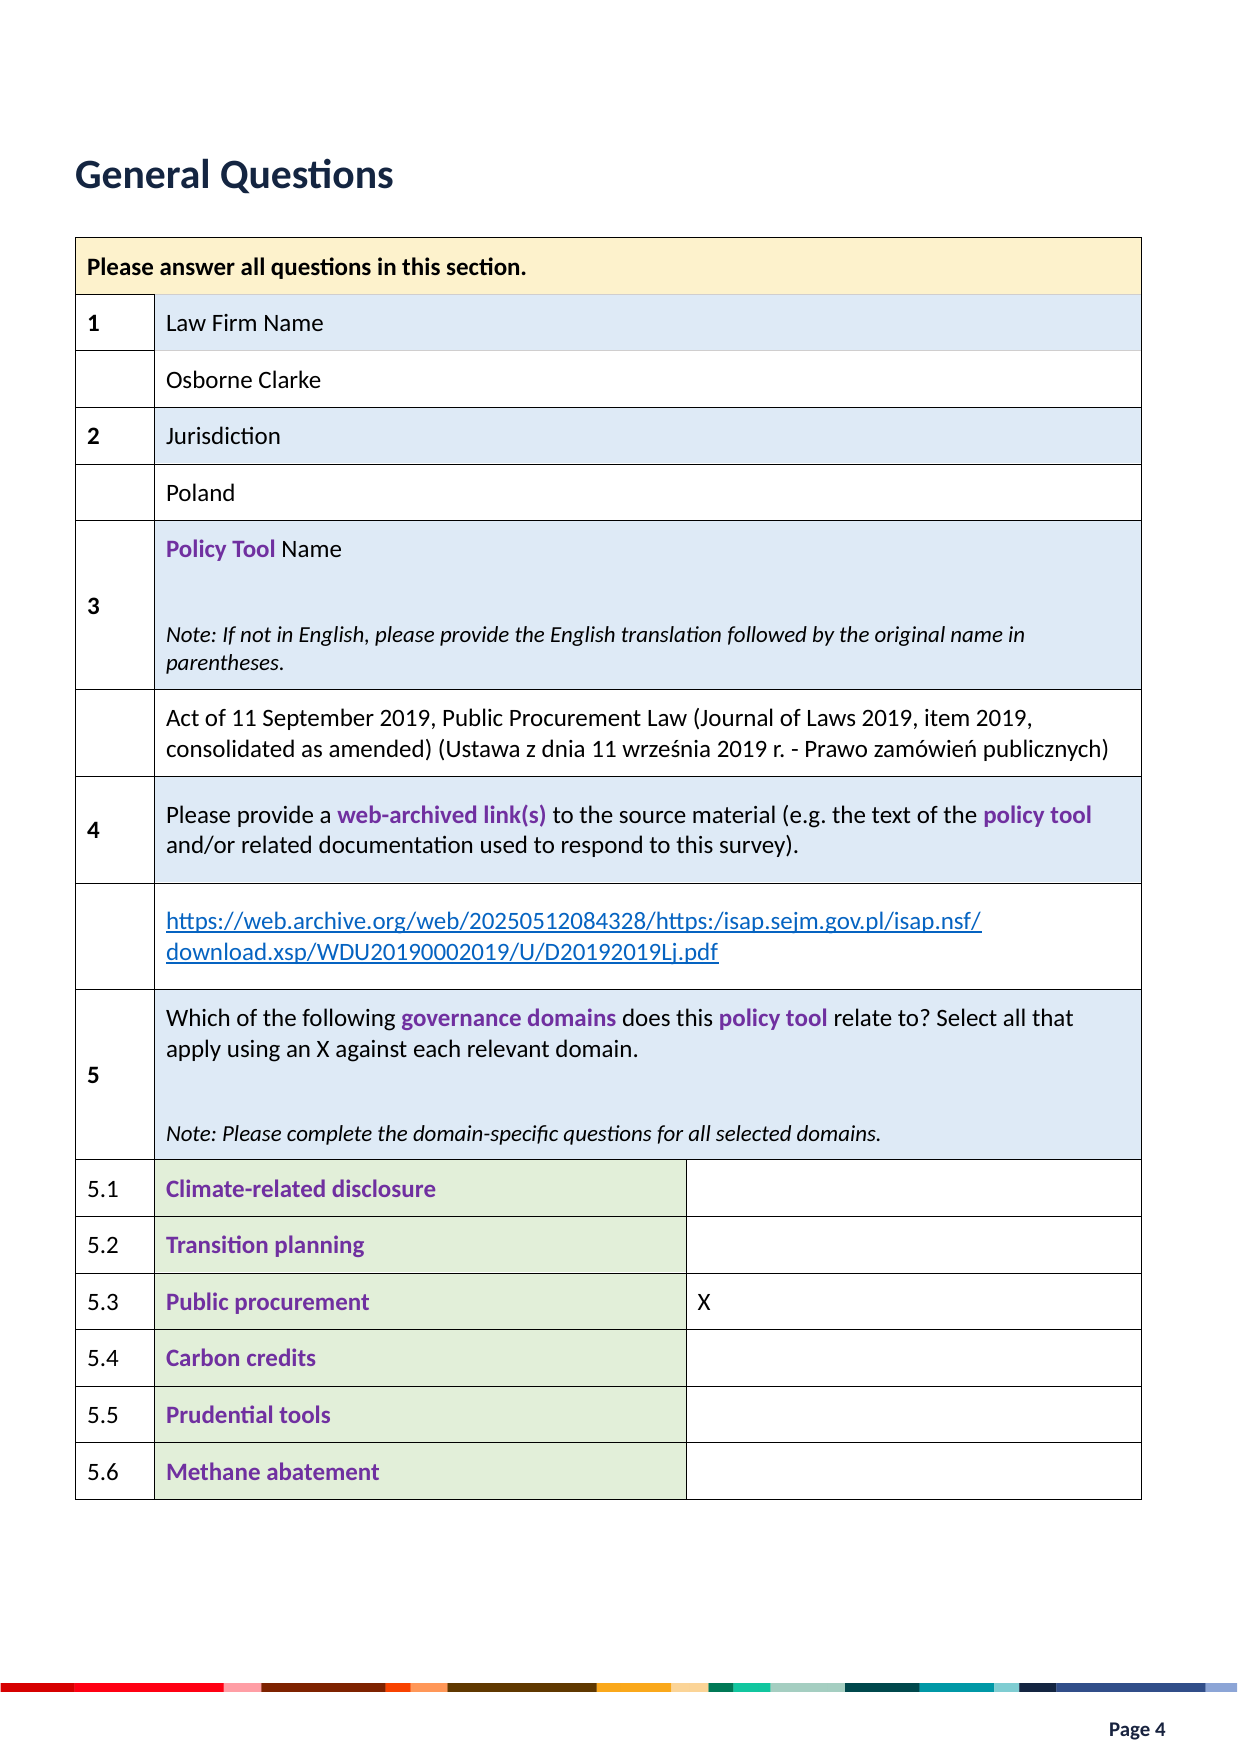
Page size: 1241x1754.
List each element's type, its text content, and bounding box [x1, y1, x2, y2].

table_cell https://web.archive.org/web/20250512084328/https:/isap.sejm.gov.pl/isap.nsf/download.xsp/WDU20190002019/U/D20192019Lj.pdf [155, 884, 1141, 989]
table_cell Act of 11 September 2019, Public Procurement Law (Journal of Laws 2019, item 2019, consolidated as amended) (Ustawa z dnia 11 września 2019 r. - Prawo zamówień publicznych) [155, 690, 1141, 776]
table_cell 5 [76, 990, 154, 1159]
table_cell 4 [76, 777, 154, 882]
picture [0, 1683, 1236, 1692]
table_cell [687, 1443, 1141, 1499]
table_cell Public procurement [155, 1274, 686, 1329]
table_cell 5.4 [76, 1330, 154, 1386]
table_cell [687, 1217, 1141, 1272]
table_cell Carbon credits [155, 1330, 686, 1386]
table_cell Jurisdiction [155, 408, 1141, 463]
table_cell Prudential tools [155, 1387, 686, 1442]
table_header Please answer all questions in this section. [76, 238, 1141, 294]
table_cell [687, 1160, 1141, 1216]
table_cell [76, 690, 154, 776]
table_cell Please provide a web-archived link(s) to the source material (e.g. the text of the policy tool and/or related documentation used to respond to this survey). [155, 777, 1141, 882]
table_cell Transition planning [155, 1217, 686, 1272]
table_cell 5.2 [76, 1217, 154, 1272]
table_cell 3 [76, 521, 154, 689]
table_cell 5.5 [76, 1387, 154, 1442]
table_cell [76, 465, 154, 520]
table_cell [76, 884, 154, 989]
table_cell 5.1 [76, 1160, 154, 1216]
subtitle General Questions [75, 148, 1165, 199]
table_cell Which of the following governance domains does this policy tool relate to? Select all that apply using an X against each relevant domain. Note: Please complete the domain-specific questions for all selected domains. [155, 990, 1141, 1159]
table_cell 2 [76, 408, 154, 463]
table_cell Law Firm Name [155, 295, 1141, 350]
table_cell 1 [76, 295, 154, 350]
table_cell [687, 1387, 1141, 1442]
table_cell [687, 1330, 1141, 1386]
table_cell Climate-related disclosure [155, 1160, 686, 1216]
table_cell Methane abatement [155, 1443, 686, 1499]
table_cell [76, 351, 154, 407]
table_cell Osborne Clarke [155, 351, 1141, 407]
table_cell 5.3 [76, 1274, 154, 1329]
table_cell Poland [155, 465, 1141, 520]
table_cell X [687, 1274, 1141, 1329]
table_cell Policy Tool Name Note: If not in English, please provide the English translation followed by the original name in parentheses. [155, 521, 1141, 689]
table_cell 5.6 [76, 1443, 154, 1499]
